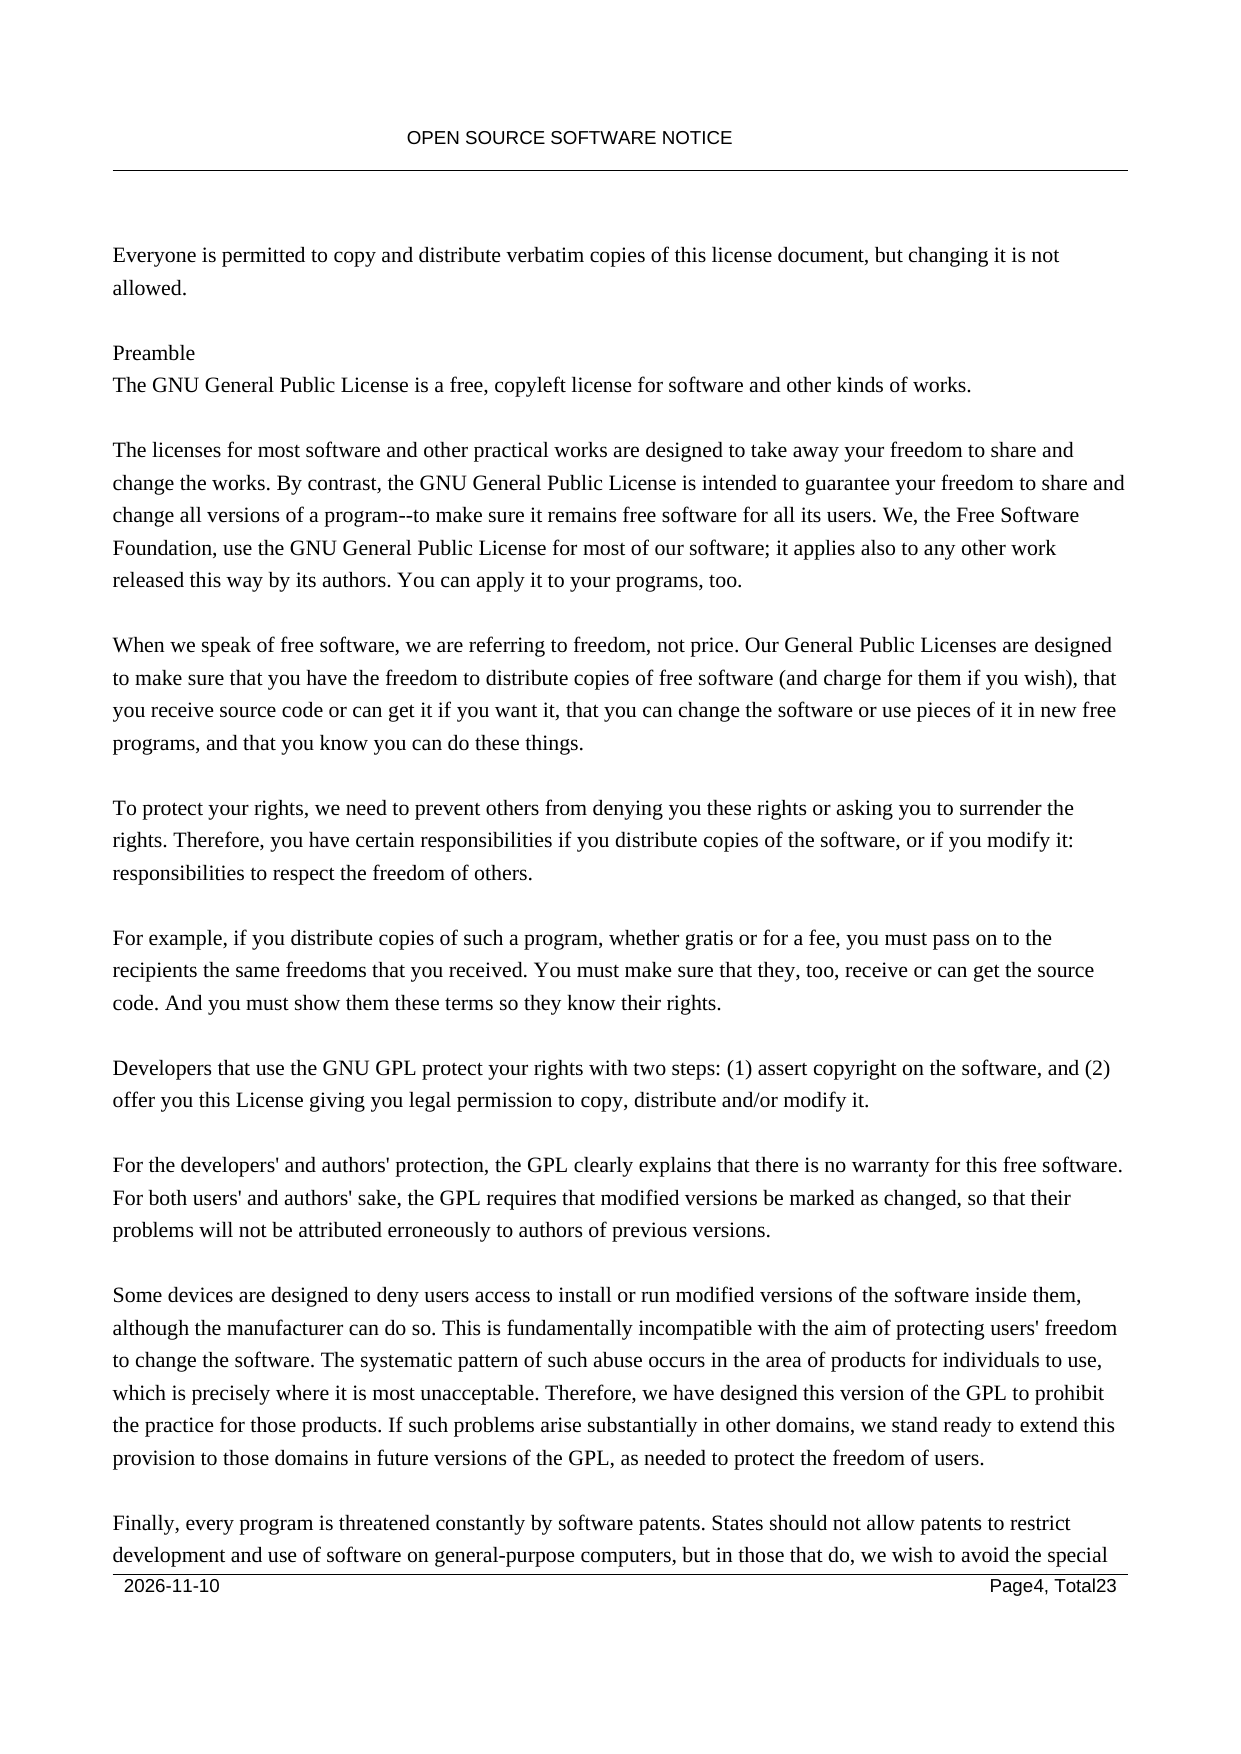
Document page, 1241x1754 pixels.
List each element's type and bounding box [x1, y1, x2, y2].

text [112, 206, 1128, 1571]
